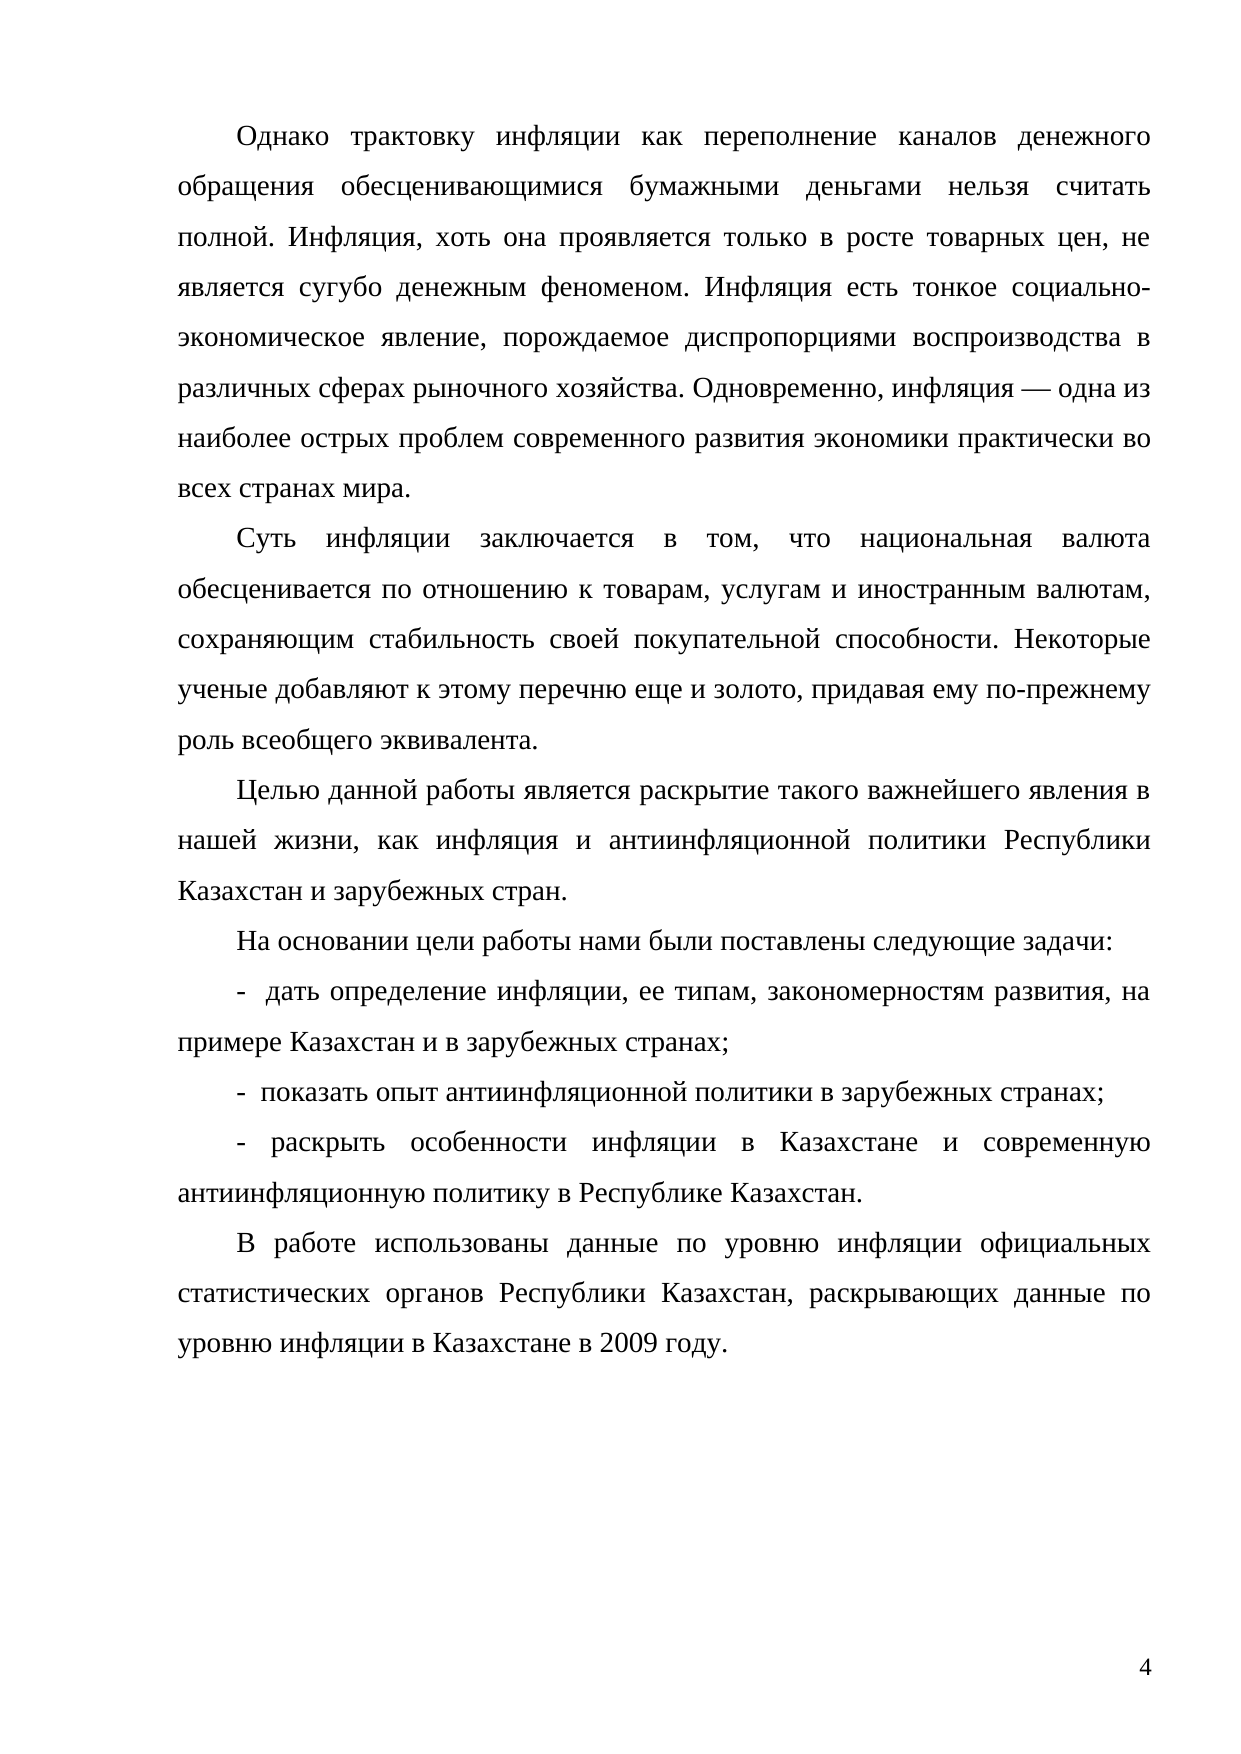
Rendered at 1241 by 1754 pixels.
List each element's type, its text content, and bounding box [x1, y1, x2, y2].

text Однако трактовку инфляции как переполнение каналов денежного обращения обесценивающимися бумажными деньгами нельзя считать полной. Инфляция, хоть она проявляется только в росте товарных цен, не является сугубо денежным феноменом. Инфляция есть тонкое социально-экономическое явление, порождаемое диспропорциями воспроизводства в различных сферах рыночного хозяйства. Одновременно, инфляция — одна из наиболее острых проблем современного развития экономики практически во всех странах мира. [177, 118, 1152, 504]
text В работе использованы данные по уровню инфляции официальных статистических органов Республики Казахстан, раскрывающих данные по уровню инфляции в Казахстане в 2009 году. [177, 1225, 1152, 1359]
text Суть инфляции заключается в том, что национальная валюта обесценивается по отношению к товарам, услугам и иностранным валютам, сохраняющим стабильность своей покупательной способности. Некоторые ученые добавляют к этому перечню еще и золото, придавая ему по-прежнему роль всеобщего эквивалента. [177, 521, 1152, 755]
text - показать опыт антиинфляционной политики в зарубежных странах; [177, 1074, 1152, 1108]
text Целью данной работы является раскрытие такого важнейшего явления в нашей жизни, как инфляция и антиинфляционной политики Республики Казахстан и зарубежных стран. [177, 772, 1152, 906]
text - дать определение инфляции, ее типам, закономерностям развития, на примере Казахстан и в зарубежных странах; [177, 973, 1152, 1057]
text - раскрыть особенности инфляции в Казахстане и современную антиинфляционную политику в Республике Казахстан. [177, 1124, 1152, 1208]
text На основании цели работы нами были поставлены следующие задачи: [177, 923, 1152, 957]
